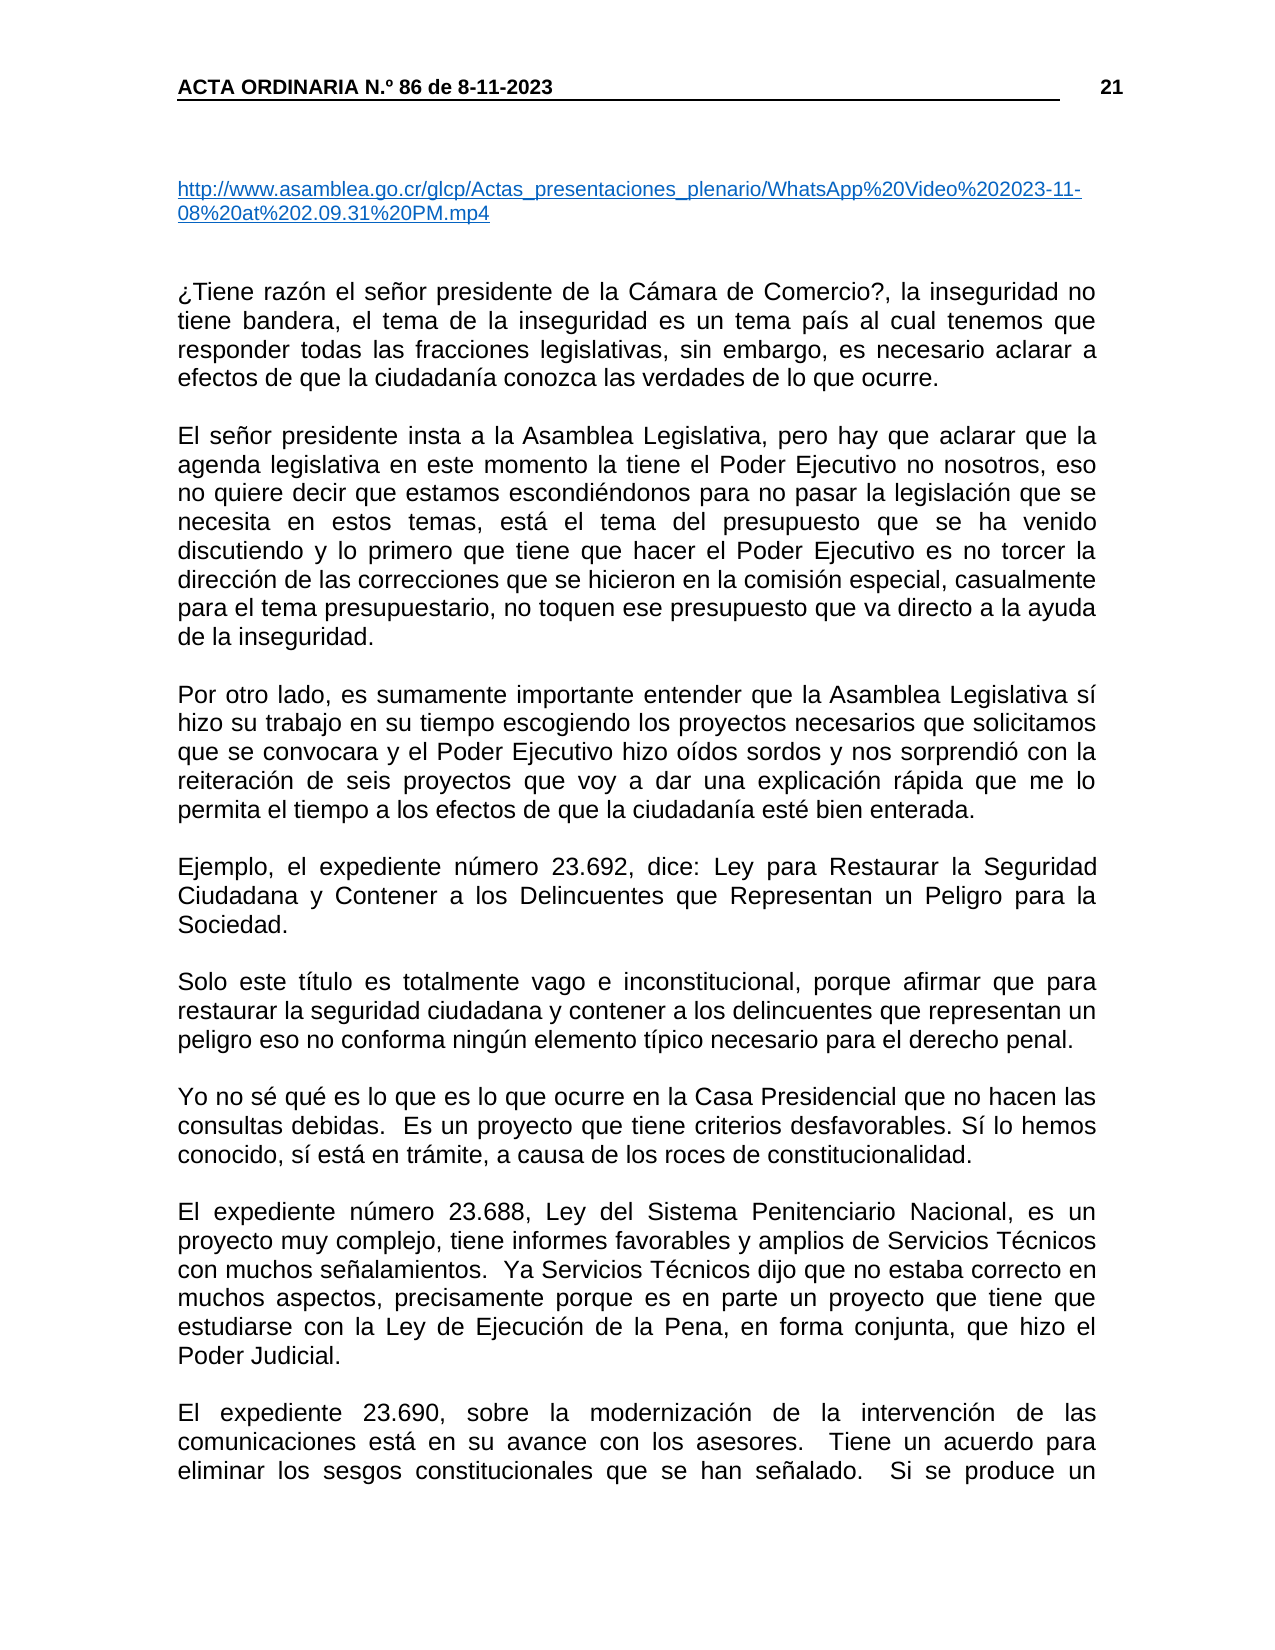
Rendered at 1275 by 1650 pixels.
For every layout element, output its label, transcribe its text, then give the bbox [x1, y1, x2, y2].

text El señor presidente insta a la Asamblea Legislativa, pero hay que aclarar que la agenda legislativa en este momento la tiene el Poder Ejecutivo no nosotros, eso no quiere decir que estamos escondiéndonos para no pasar la legislación que se necesita en estos temas, está el tema del presupuesto que se ha venido discutiendo y lo primero que tiene que hacer el Poder Ejecutivo es no torcer la dirección de las correcciones que se hicieron en la comisión especial, casualmente para el tema presupuestario, no toquen ese presupuesto que va directo a la ayuda de la inseguridad. [177, 421, 1098, 651]
text Solo este título es totalmente vago e inconstitucional, porque afirmar que para restaurar la seguridad ciudadana y contener a los delincuentes que representan un peligro eso no conforma ningún elemento típico necesario para el derecho penal. [177, 967, 1098, 1053]
text Ejemplo, el expediente número 23.692, dice: Ley para Restaurar la Seguridad Ciudadana y Contener a los Delincuentes que Representan un Peligro para la Sociedad. [177, 852, 1098, 938]
text El expediente número 23.688, Ley del Sistema Penitenciario Nacional, es un proyecto muy complejo, tiene informes favorables y amplios de Servicios Técnicos con muchos señalamientos. Ya Servicios Técnicos dijo que no estaba correcto en muchos aspectos, precisamente porque es en parte un proyecto que tiene que estudiarse con la Ley de Ejecución de la Pena, en forma conjunta, que hizo el Poder Judicial. [177, 1197, 1098, 1370]
text Por otro lado, es sumamente importante entender que la Asamblea Legislativa sí hizo su trabajo en su tiempo escogiendo los proyectos necesarios que solicitamos que se convocara y el Poder Ejecutivo hizo oídos sordos y nos sorprendió con la reiteración de seis proyectos que voy a dar una explicación rápida que me lo permita el tiempo a los efectos de que la ciudadanía esté bien enterada. [177, 680, 1098, 823]
text http://www.asamblea.go.cr/glcp/Actas_presentaciones_plenario/WhatsApp%20Video%202023-11-08%20at%202.09.31%20PM.mp4 [177, 177, 1098, 224]
text ¿Tiene razón el señor presidente de la Cámara de Comercio?, la inseguridad no tiene bandera, el tema de la inseguridad es un tema país al cual tenemos que responder todas las fracciones legislativas, sin embargo, es necesario aclarar a efectos de que la ciudadanía conozca las verdades de lo que ocurre. [177, 277, 1098, 392]
text Yo no sé qué es lo que es lo que ocurre en la Casa Presidencial que no hacen las consultas debidas. Es un proyecto que tiene criterios desfavorables. Sí lo hemos conocido, sí está en trámite, a causa de los roces de constitucionalidad. [177, 1082, 1098, 1168]
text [177, 1398, 1098, 1485]
